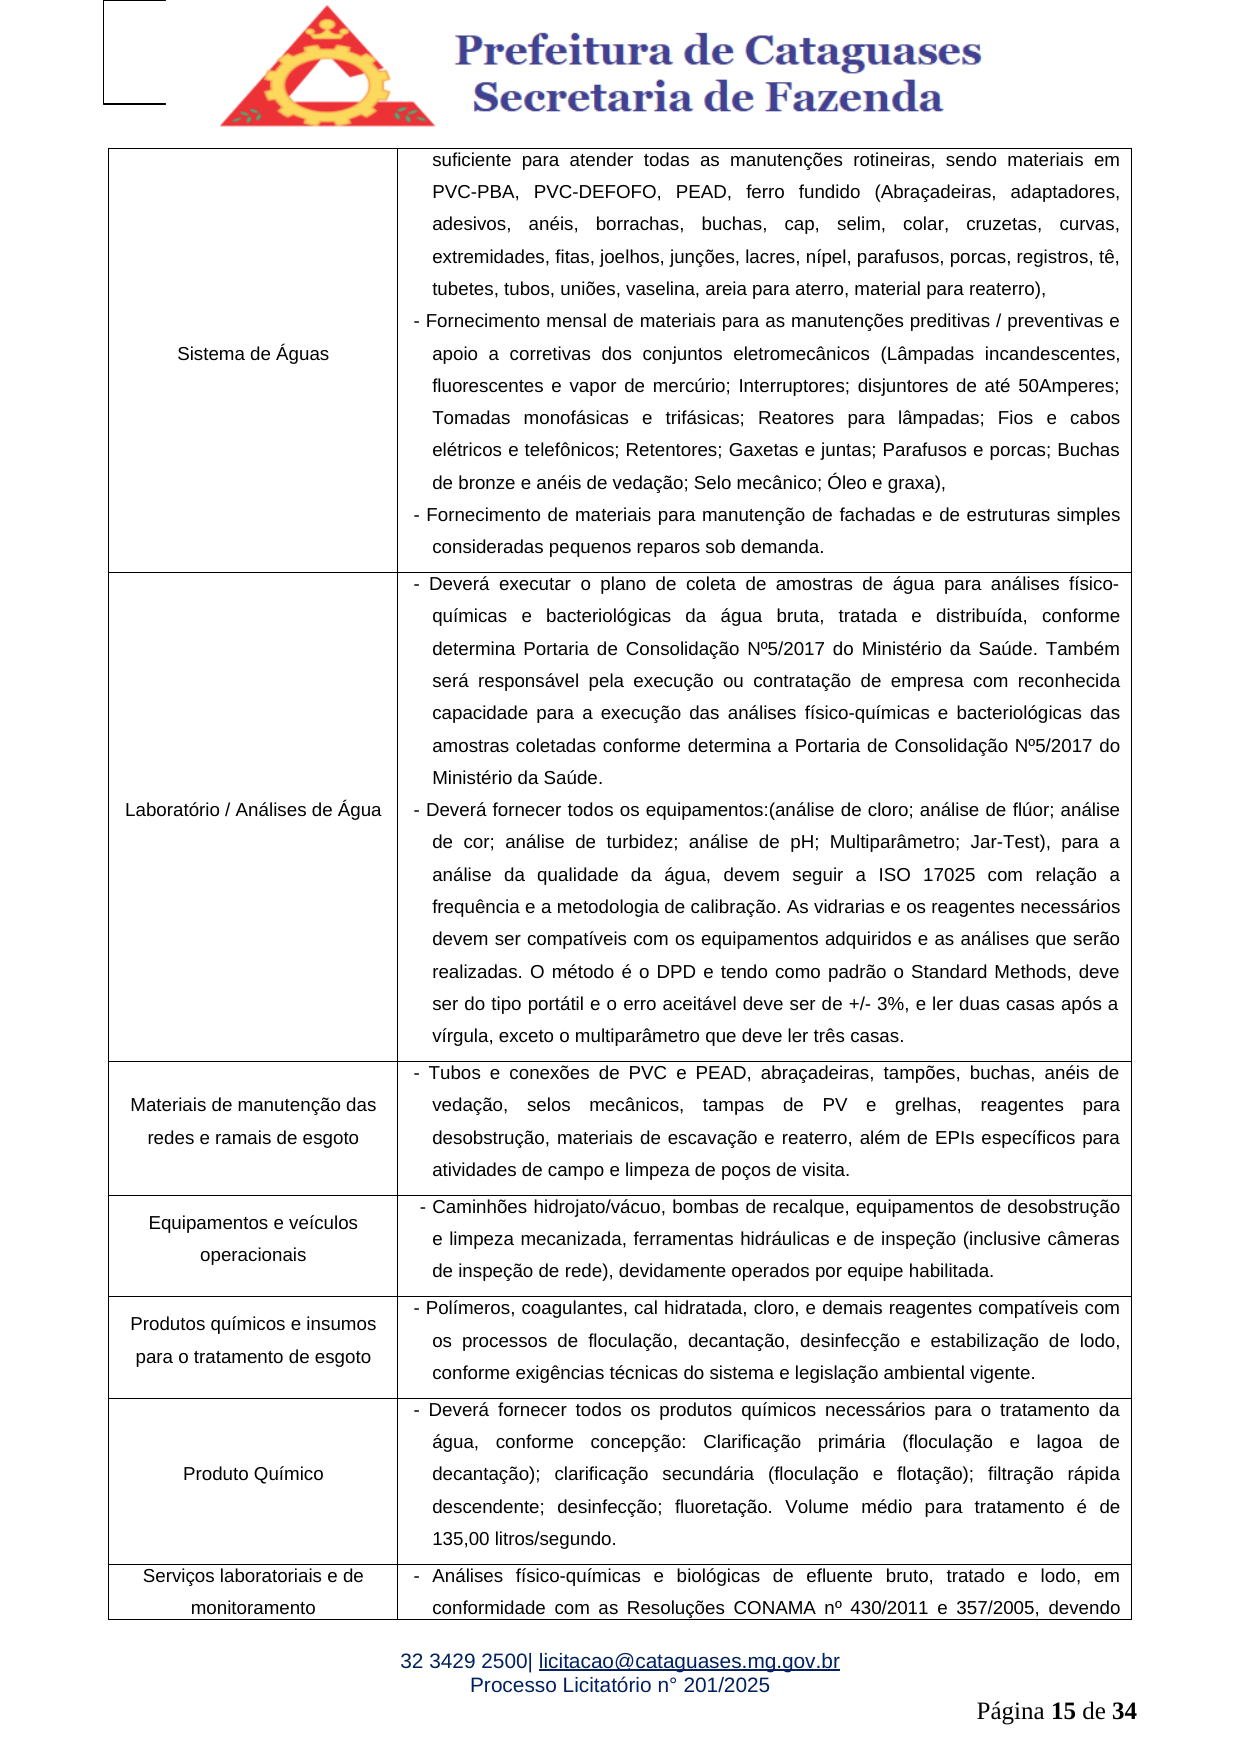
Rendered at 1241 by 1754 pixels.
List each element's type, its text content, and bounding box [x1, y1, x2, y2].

table_cell - Polímeros, coagulantes, cal hidratada, cloro, e demais reagentes compatíveis com os processos de floculação, decantação, desinfecção e estabilização de lodo, conforme exigências técnicas do sistema e legislação ambiental vigente. [398, 1297, 1131, 1397]
table_cell Equipamentos e veículos operacionais [109, 1196, 397, 1296]
table_cell - Tubos e conexões de PVC e PEAD, abraçadeiras, tampões, buchas, anéis de vedação, selos mecânicos, tampas de PV e grelhas, reagentes para desobstrução, materiais de escavação e reaterro, além de EPIs específicos para atividades de campo e limpeza de poços de visita. [398, 1062, 1131, 1194]
table_cell - Caminhões hidrojato/vácuo, bombas de recalque, equipamentos de desobstrução e limpeza mecanizada, ferramentas hidráulicas e de inspeção (inclusive câmeras de inspeção de rede), devidamente operados por equipe habilitada. [398, 1196, 1131, 1296]
table_cell - Deverá executar o plano de coleta de amostras de água para análises físico-químicas e bacteriológicas da água bruta, tratada e distribuída, conforme determina Portaria de Consolidação Nº5/2017 do Ministério da Saúde. Também será responsável pela execução ou contratação de empresa com reconhecida capacidade para a execução das análises físico-químicas e bacteriológicas das amostras coletadas conforme determina a Portaria de Consolidação Nº5/2017 do Ministério da Saúde. - Deverá fornecer todos os equipamentos:(análise de cloro; análise de flúor; análise de cor; análise de turbidez; análise de pH; Multiparâmetro; Jar-Test), para a análise da qualidade da água, devem seguir a ISO 17025 com relação a frequência e a metodologia de calibração. As vidrarias e os reagentes necessários devem ser compatíveis com os equipamentos adquiridos e as análises que serão realizadas. O método é o DPD e tendo como padrão o Standard Methods, deve ser do tipo portátil e o erro aceitável deve ser de +/- 3%, e ler duas casas após a vírgula, exceto o multiparâmetro que deve ler três casas. [398, 573, 1131, 1061]
table_cell Materiais de manutenção das redes e ramais de esgoto [109, 1062, 397, 1194]
picture [165, 0, 1075, 148]
table_cell Materiais de Manutenção do Sistema de Águas [109, 149, 397, 572]
table_cell Produtos químicos e insumos para o tratamento de esgoto [109, 1297, 397, 1397]
table_cell - Deverá fornecer todos os produtos químicos necessários para o tratamento da água, conforme concepção: Clarificação primária (floculação e lagoa de decantação); clarificação secundária (floculação e flotação); filtração rápida descendente; desinfecção; fluoretação. Volume médio para tratamento é de 135,00 litros/segundo. [398, 1399, 1131, 1563]
table_cell Laboratório / Análises de Água [109, 573, 397, 1061]
table_cell Serviços laboratoriais e de monitoramento [109, 1565, 397, 1618]
table_cell Produto Químico [109, 1399, 397, 1563]
